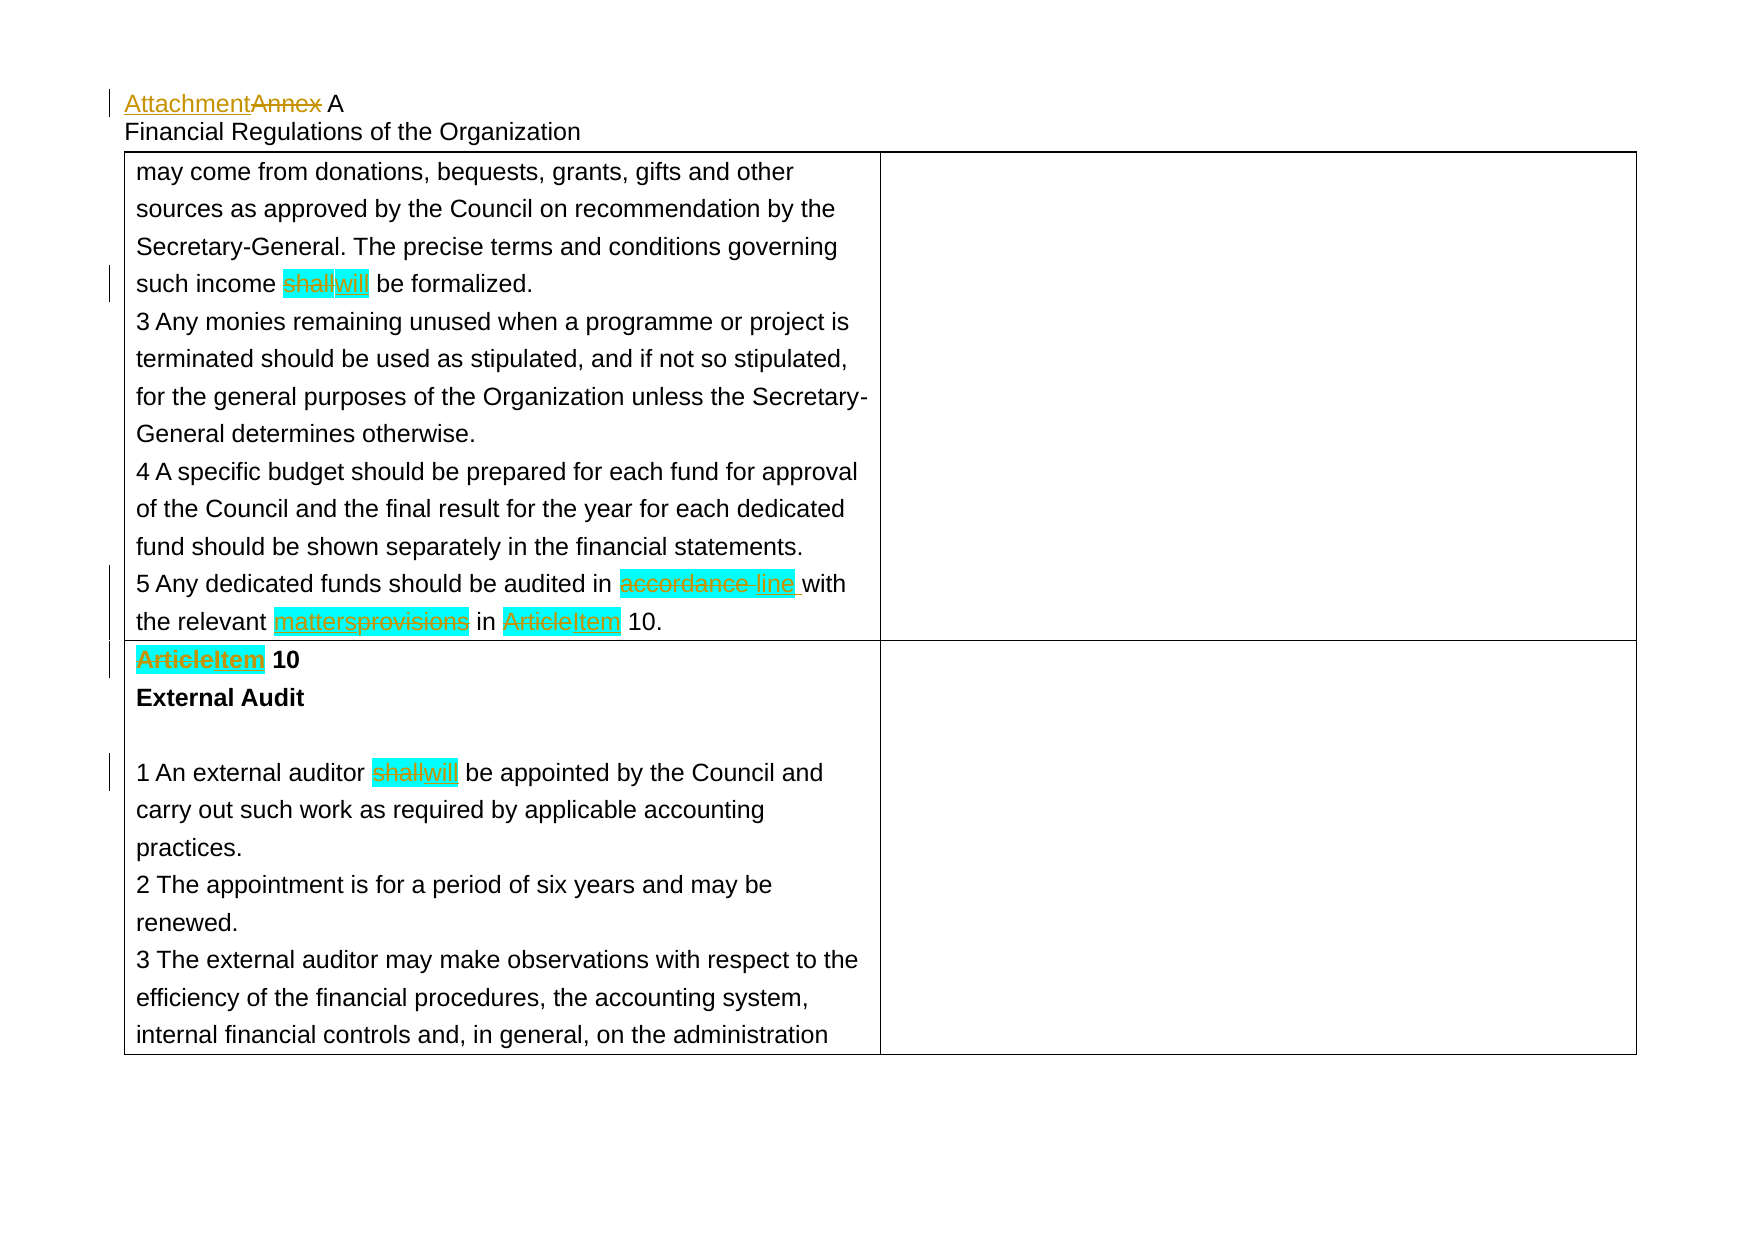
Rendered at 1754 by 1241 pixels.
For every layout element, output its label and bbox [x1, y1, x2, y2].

table_cell [125, 153, 880, 640]
table_cell [881, 153, 1636, 640]
table_cell [125, 641, 880, 1053]
table_cell [881, 641, 1636, 1053]
